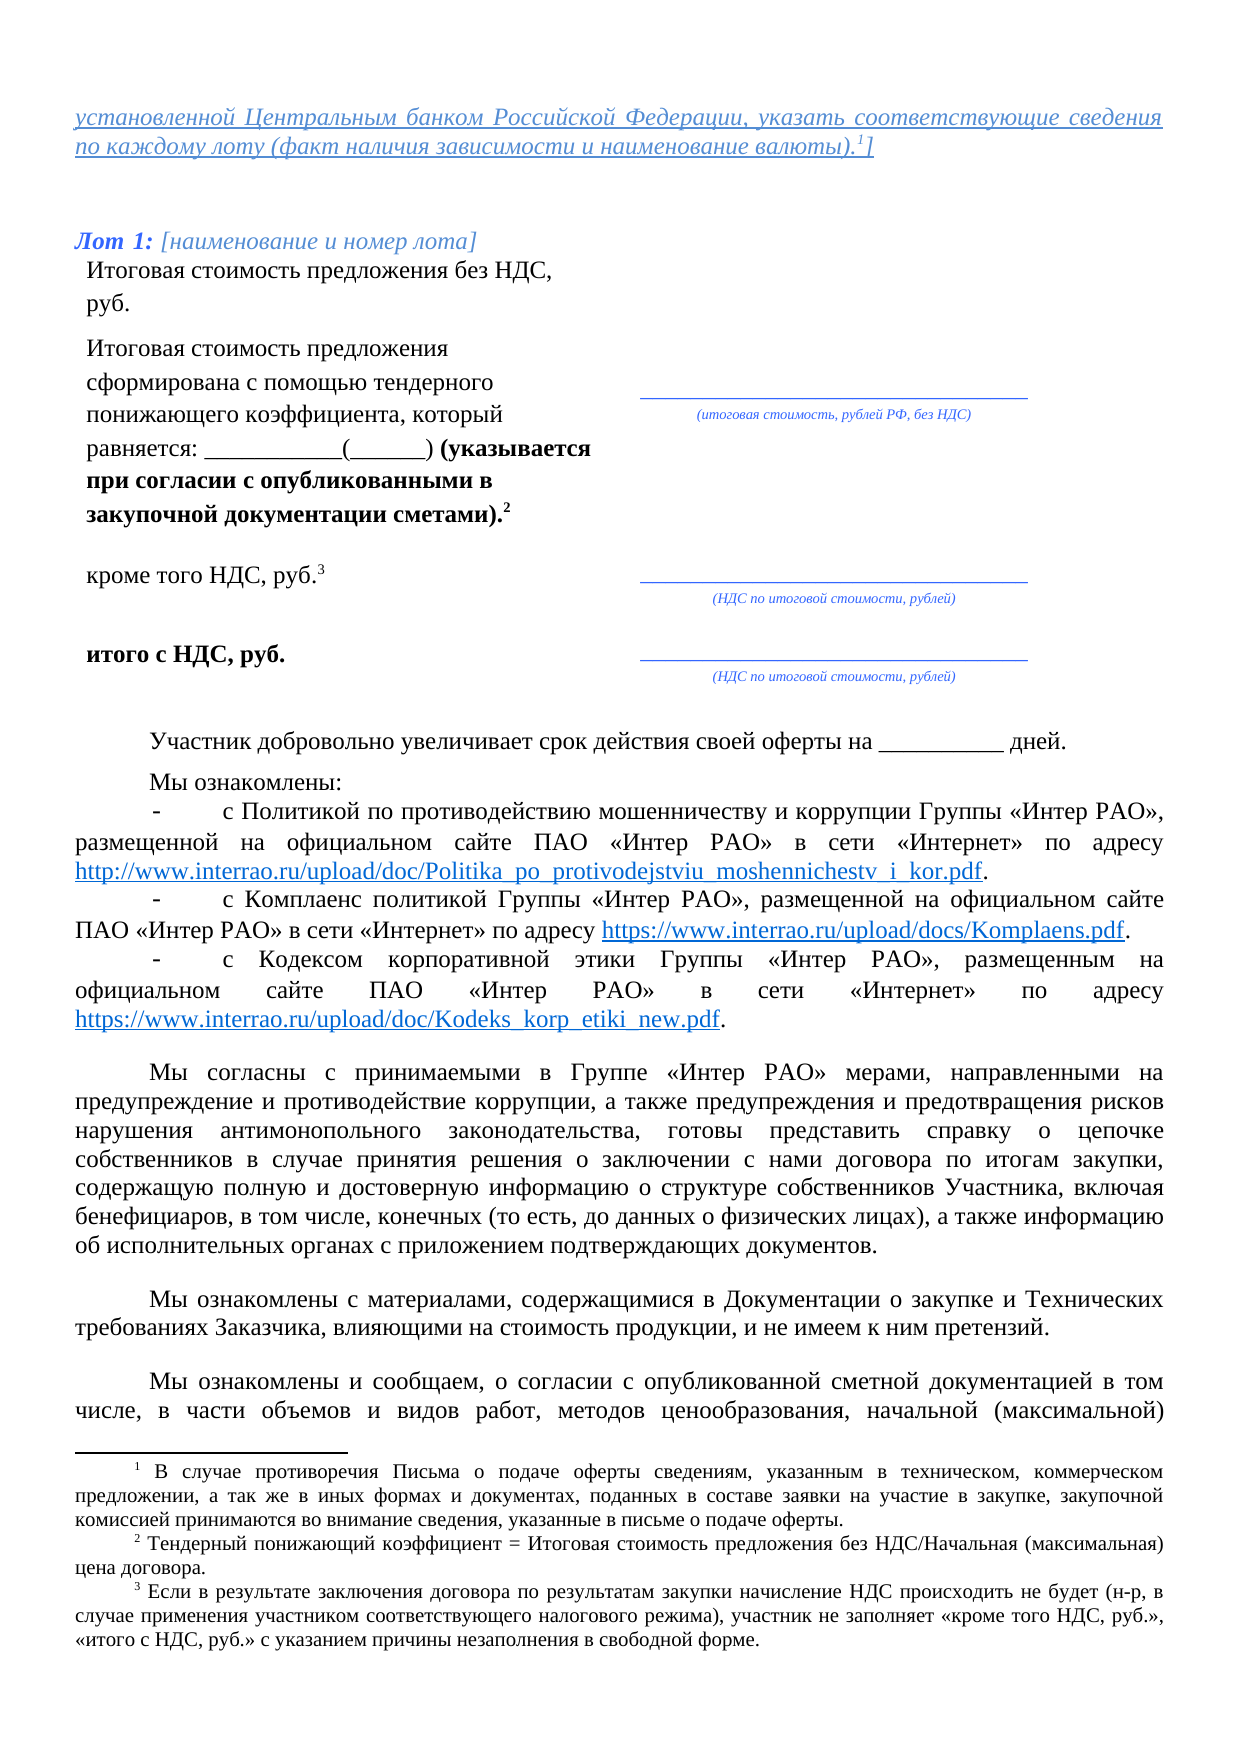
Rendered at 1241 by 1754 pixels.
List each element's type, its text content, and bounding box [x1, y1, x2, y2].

text Мы согласны с принимаемыми в Группе «Интер РАО» мерами, направленными на предупреждение и противодействие коррупции, а также предупреждения и предотвращения рисков нарушения антимонопольного законодательства, готовы представить справку о цепочке собственников в случае принятия решения о заключении с нами договора по итогам закупки, содержащую полную и достоверную информацию о структуре собственников Участника, включая бенефициаров, в том числе, конечных (то есть, до данных о физических лицах), а также информацию об исполнительных органах с приложением подтверждающих документов. [75, 1057, 1165, 1259]
table_header Итоговая стоимость предложения без НДС, руб. Итоговая стоимость предложения сформирована с помощью тендерного понижающего коэффициента, который равняется: ___________(______) (указывается при согласии с опубликованными в закупочной документации сметами). [71, 255, 609, 544]
table_header _______________________________ (итоговая стоимость, рублей РФ, без НДС) [610, 255, 1061, 544]
table_cell кроме того НДС, руб. [71, 544, 609, 623]
text Лот 1: [наименование и номер лота] [75, 226, 1165, 255]
table_cell _______________________________ (НДС по итоговой стоимости, рублей) [610, 623, 1061, 701]
table_cell _______________________________ (НДС по итоговой стоимости, рублей) [610, 544, 1061, 623]
list с Комплаенс политикой Группы «Интер РАО», размещенной на официальном сайте ПАО «Интер РАО» в сети «Интернет» по адресу https://www.interrao.ru/upload/docs/Komplaens.pdf. [75, 884, 1165, 944]
list с Кодексом корпоративной этики Группы «Интер РАО», размещенным на официальном сайте ПАО «Интер РАО» в сети «Интернет» по адресу https://www.interrao.ru/upload/doc/Kodeks_korp_etiki_new.pdf. [75, 944, 1165, 1032]
text Участник добровольно увеличивает срок действия своей оферты на __________ дней. [75, 726, 1165, 755]
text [75, 102, 1165, 160]
text Мы ознакомлены с материалами, содержащимися в Документации о закупке и Технических требованиях Заказчика, влияющими на стоимость продукции, и не имеем к ним претензий. [75, 1284, 1165, 1341]
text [75, 1366, 1165, 1424]
table_cell итого с НДС, руб. [71, 623, 609, 701]
text Мы ознакомлены: [75, 767, 1165, 796]
list с Политикой по противодействию мошенничеству и коррупции Группы «Интер РАО», размещенной на официальном сайте ПАО «Интер РАО» в сети «Интернет» по адресу http://www.interrao.ru/upload/doc/Politika_po_protivodejstviu_moshennichestv_i_kor.pdf. [75, 796, 1165, 884]
